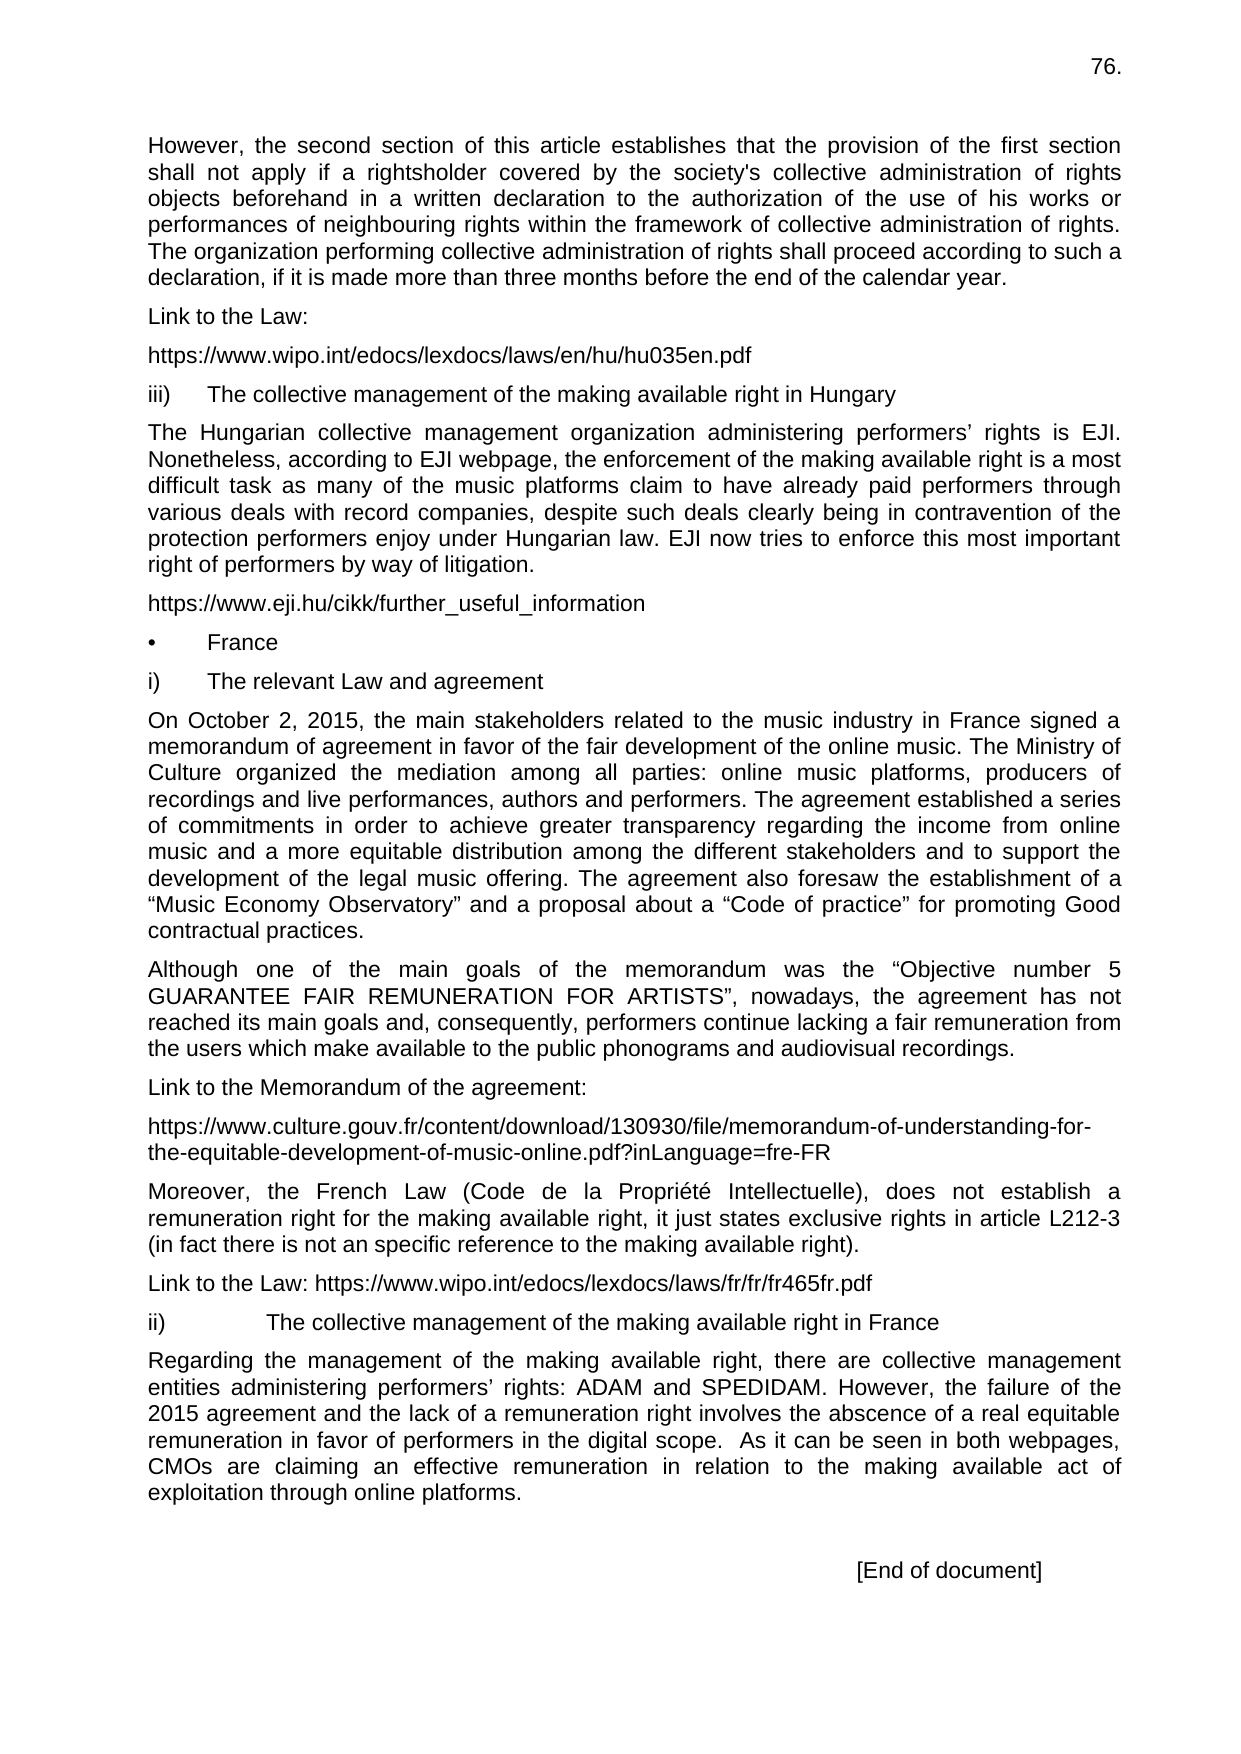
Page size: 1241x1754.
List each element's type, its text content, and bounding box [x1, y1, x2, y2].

text iii) The collective management of the making available right in Hungary [148, 381, 1122, 407]
text Link to the Law: [148, 303, 1122, 329]
text Moreover, the French Law (Code de la Propriété Intellectuelle), does not establish a remuneration right for the making available right, it just states exclusive rights in article L212-3 (in fact there is not an specific reference to the making available right). [148, 1178, 1122, 1257]
text https://www.eji.hu/cikk/further_useful_information [148, 590, 1122, 616]
text However, the second section of this article establishes that the provision of the first section shall not apply if a rightsholder covered by the society's collective administration of rights objects beforehand in a written declaration to the authorization of the use of his works or performances of neighbouring rights within the framework of collective administration of rights. The organization performing collective administration of rights shall proceed according to such a declaration, if it is made more than three months before the end of the calendar year. [148, 132, 1122, 290]
text Link to the Law: https://www.wipo.int/edocs/lexdocs/laws/fr/fr/fr465fr.pdf [148, 1270, 1122, 1296]
text • France [148, 629, 1122, 655]
text ii) The collective management of the making available right in France [148, 1309, 1122, 1335]
text https://www.culture.gouv.fr/content/download/130930/file/memorandum-of-understanding-for-the-equitable-development-of-music-online.pdf?inLanguage=fre-FR [148, 1113, 1122, 1166]
text The Hungarian collective management organization administering performers’ rights is EJI. Nonetheless, according to EJI webpage, the enforcement of the making available right is a most difficult task as many of the music platforms claim to have already paid performers through various deals with record companies, despite such deals clearly being in contravention of the protection performers enjoy under Hungarian law. EJI now tries to enforce this most important right of performers by way of litigation. [148, 419, 1122, 577]
text Although one of the main goals of the memorandum was the “Objective number 5 GUARANTEE FAIR REMUNERATION FOR ARTISTS”, nowadays, the agreement has not reached its main goals and, consequently, performers continue lacking a fair remuneration from the users which make available to the public phonograms and audiovisual recordings. [148, 956, 1122, 1062]
text [End of document] [797, 1557, 1122, 1583]
text Regarding the management of the making available right, there are collective management entities administering performers’ rights: ADAM and SPEDIDAM. However, the failure of the 2015 agreement and the lack of a remuneration right involves the abscence of a real equitable remuneration in favor of performers in the digital scope. As it can be seen in both webpages, CMOs are claiming an effective remuneration in relation to the making available act of exploitation through online platforms. [148, 1347, 1122, 1506]
text On October 2, 2015, the main stakeholders related to the music industry in France signed a memorandum of agreement in favor of the fair development of the online music. The Ministry of Culture organized the mediation among all parties: online music platforms, producers of recordings and live performances, authors and performers. The agreement established a series of commitments in order to achieve greater transparency regarding the income from online music and a more equitable distribution among the different stakeholders and to support the development of the legal music offering. The agreement also foresaw the establishment of a “Music Economy Observatory” and a proposal about a “Code of practice” for promoting Good contractual practices. [148, 707, 1122, 944]
text https://www.wipo.int/edocs/lexdocs/laws/en/hu/hu035en.pdf [148, 342, 1122, 368]
text i) The relevant Law and agreement [148, 668, 1122, 694]
text Link to the Memorandum of the agreement: [148, 1074, 1122, 1101]
